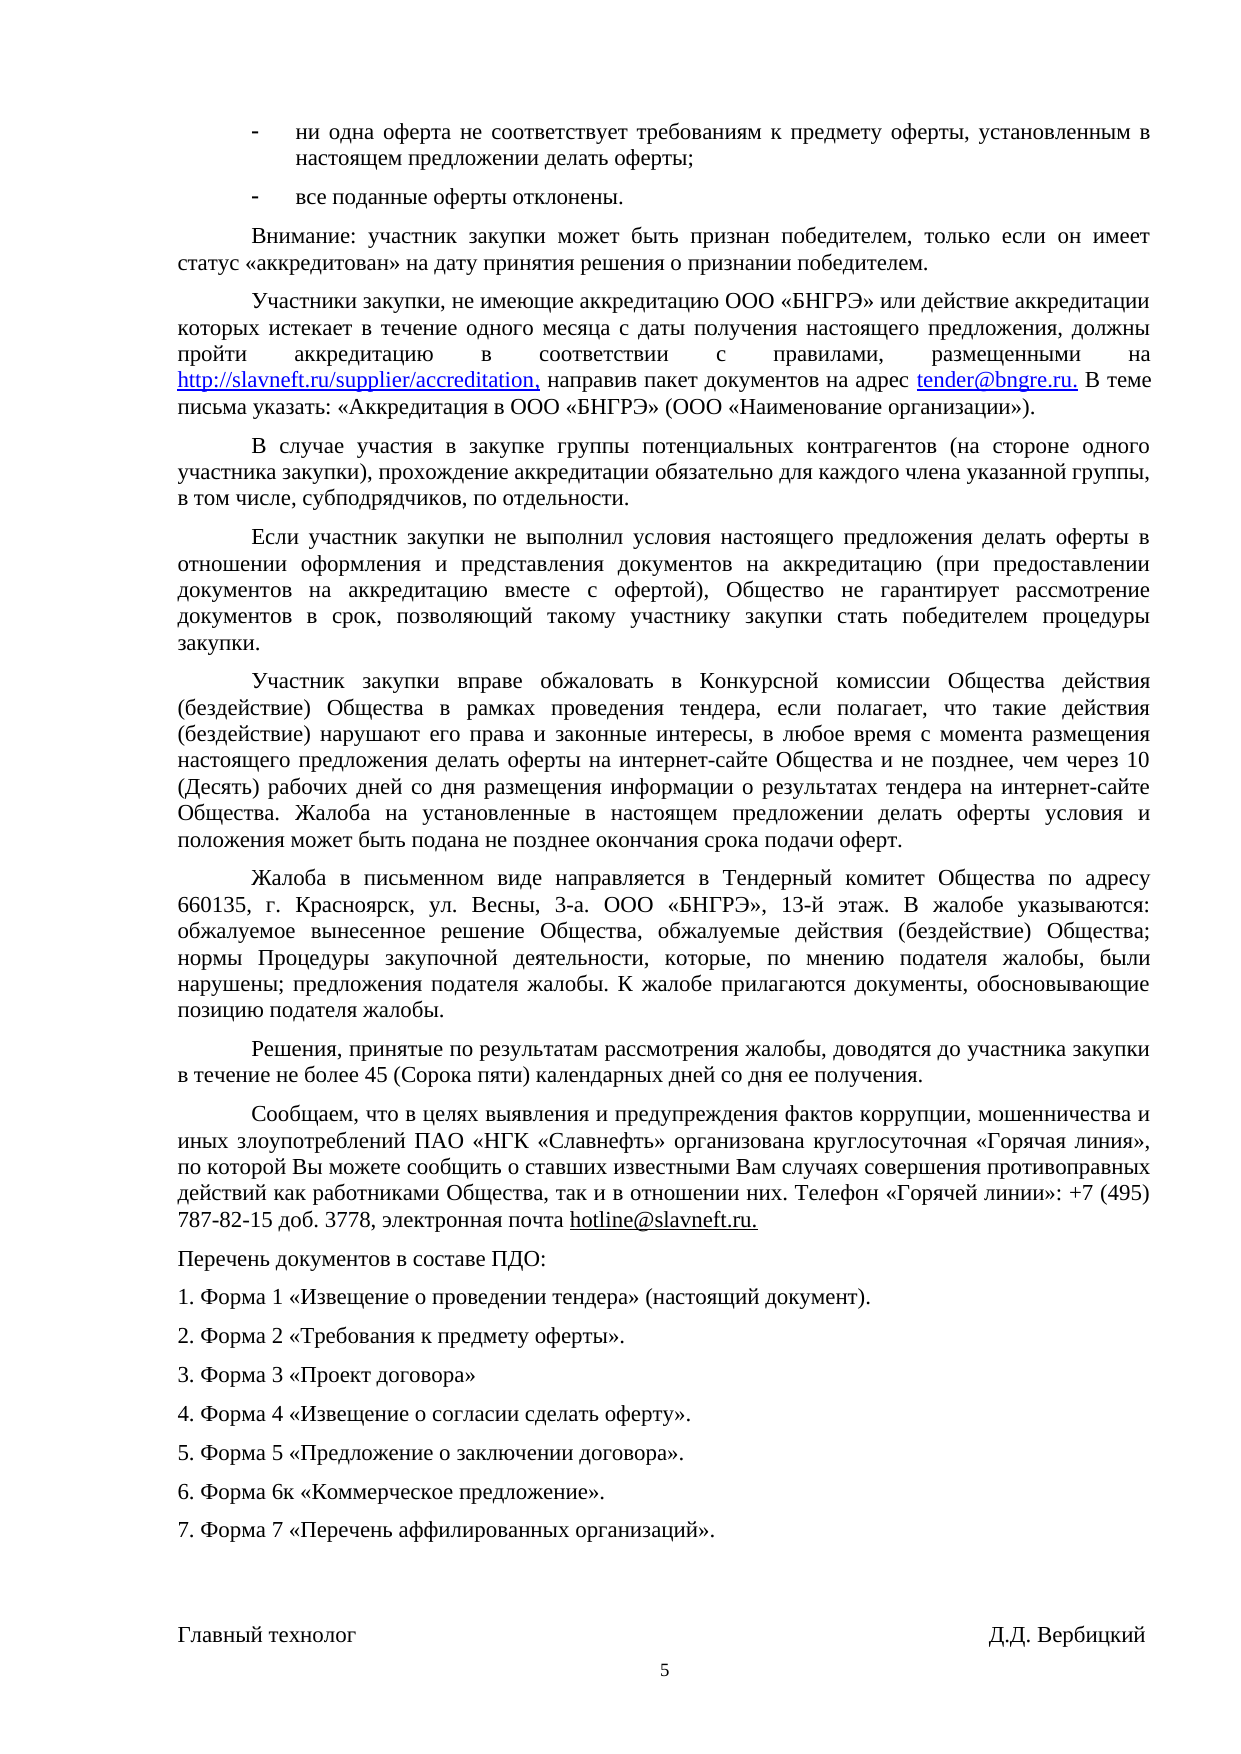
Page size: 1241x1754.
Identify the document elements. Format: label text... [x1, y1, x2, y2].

text В случае участия в закупке группы потенциальных контрагентов (на стороне одного участника закупки), прохождение аккредитации обязательно для каждого члена указанной группы, в том числе, субподрядчиков, по отдельности. [177, 432, 1152, 511]
text Участники закупки, не имеющие аккредитацию ООО «БНГРЭ» или действие аккредитации которых истекает в течение одного месяца с даты получения настоящего предложения, должны пройти аккредитацию в соответствии с правилами, размещенными на http://slavneft.ru/supplier/accreditation, направив пакет документов на адрес tender@bngre.ru. В теме письма указать: «Аккредитация в ООО «БНГРЭ» (ООО «Наименование организации»). [177, 287, 1152, 419]
text Перечень документов в составе ПДО: [177, 1244, 1152, 1271]
list ни одна оферта не соответствует требованиям к предмету оферты, установленным в настоящем предложении делать оферты; [251, 118, 1152, 171]
text 4. Форма 4 «Извещение о согласии сделать оферту». [177, 1400, 1152, 1426]
text Внимание: участник закупки может быть признан победителем, только если он имеет статус «аккредитован» на дату принятия решения о признании победителем. [177, 222, 1152, 275]
text Жалоба в письменном виде направляется в Тендерный комитет Общества по адресу 660135, г. Красноярск, ул. Весны, 3-а. ООО «БНГРЭ», 13-й этаж. В жалобе указываются: обжалуемое вынесенное решение Общества, обжалуемые действия (бездействие) Общества; нормы Процедуры закупочной деятельности, которые, по мнению подателя жалобы, были нарушены; предложения подателя жалобы. К жалобе прилагаются документы, обосновывающие позицию подателя жалобы. [177, 864, 1152, 1023]
text 1. Форма 1 «Извещение о проведении тендера» (настоящий документ). [177, 1283, 1152, 1310]
text 5. Форма 5 «Предложение о заключении договора». [177, 1439, 1152, 1465]
text Решения, принятые по результатам рассмотрения жалобы, доводятся до участника закупки в течение не более 45 (Сорока пяти) календарных дней со дня ее получения. [177, 1035, 1152, 1088]
text Если участник закупки не выполнил условия настоящего предложения делать оферты в отношении оформления и представления документов на аккредитацию (при предоставлении документов на аккредитацию вместе с офертой), Общество не гарантирует рассмотрение документов в срок, позволяющий такому участнику закупки стать победителем процедуры закупки. [177, 523, 1152, 655]
text Главный технолог Д.Д. Вербицкий [177, 1621, 1152, 1647]
text 7. Форма 7 «Перечень аффилированных организаций». [177, 1517, 1152, 1543]
text Сообщаем, что в целях выявления и предупреждения фактов коррупции, мошенничества и иных злоупотреблений ПАО «НГК «Славнефть» организована круглосуточная «Горячая линия», по которой Вы можете сообщить о ставших известными Вам случаях совершения противоправных действий как работниками Общества, так и в отношении них. Телефон «Горячей линии»: +7 (495) 787-82-15 доб. 3778, электронная почта hotline@slavneft.ru. [177, 1100, 1152, 1232]
text 3. Форма 3 «Проект договора» [177, 1361, 1152, 1387]
text 2. Форма 2 «Требования к предмету оферты». [177, 1322, 1152, 1349]
text 6. Форма 6к «Коммерческое предложение». [177, 1478, 1152, 1504]
list все поданные оферты отклонены. [251, 183, 1152, 210]
text Участник закупки вправе обжаловать в Конкурсной комиссии Общества действия (бездействие) Общества в рамках проведения тендера, если полагает, что такие действия (бездействие) нарушают его права и законные интересы, в любое время с момента размещения настоящего предложения делать оферты на интернет-сайте Общества и не позднее, чем через 10 (Десять) рабочих дней со дня размещения информации о результатах тендера на интернет-сайте Общества. Жалоба на установленные в настоящем предложении делать оферты условия и положения может быть подана не позднее окончания срока подачи оферт. [177, 667, 1152, 852]
